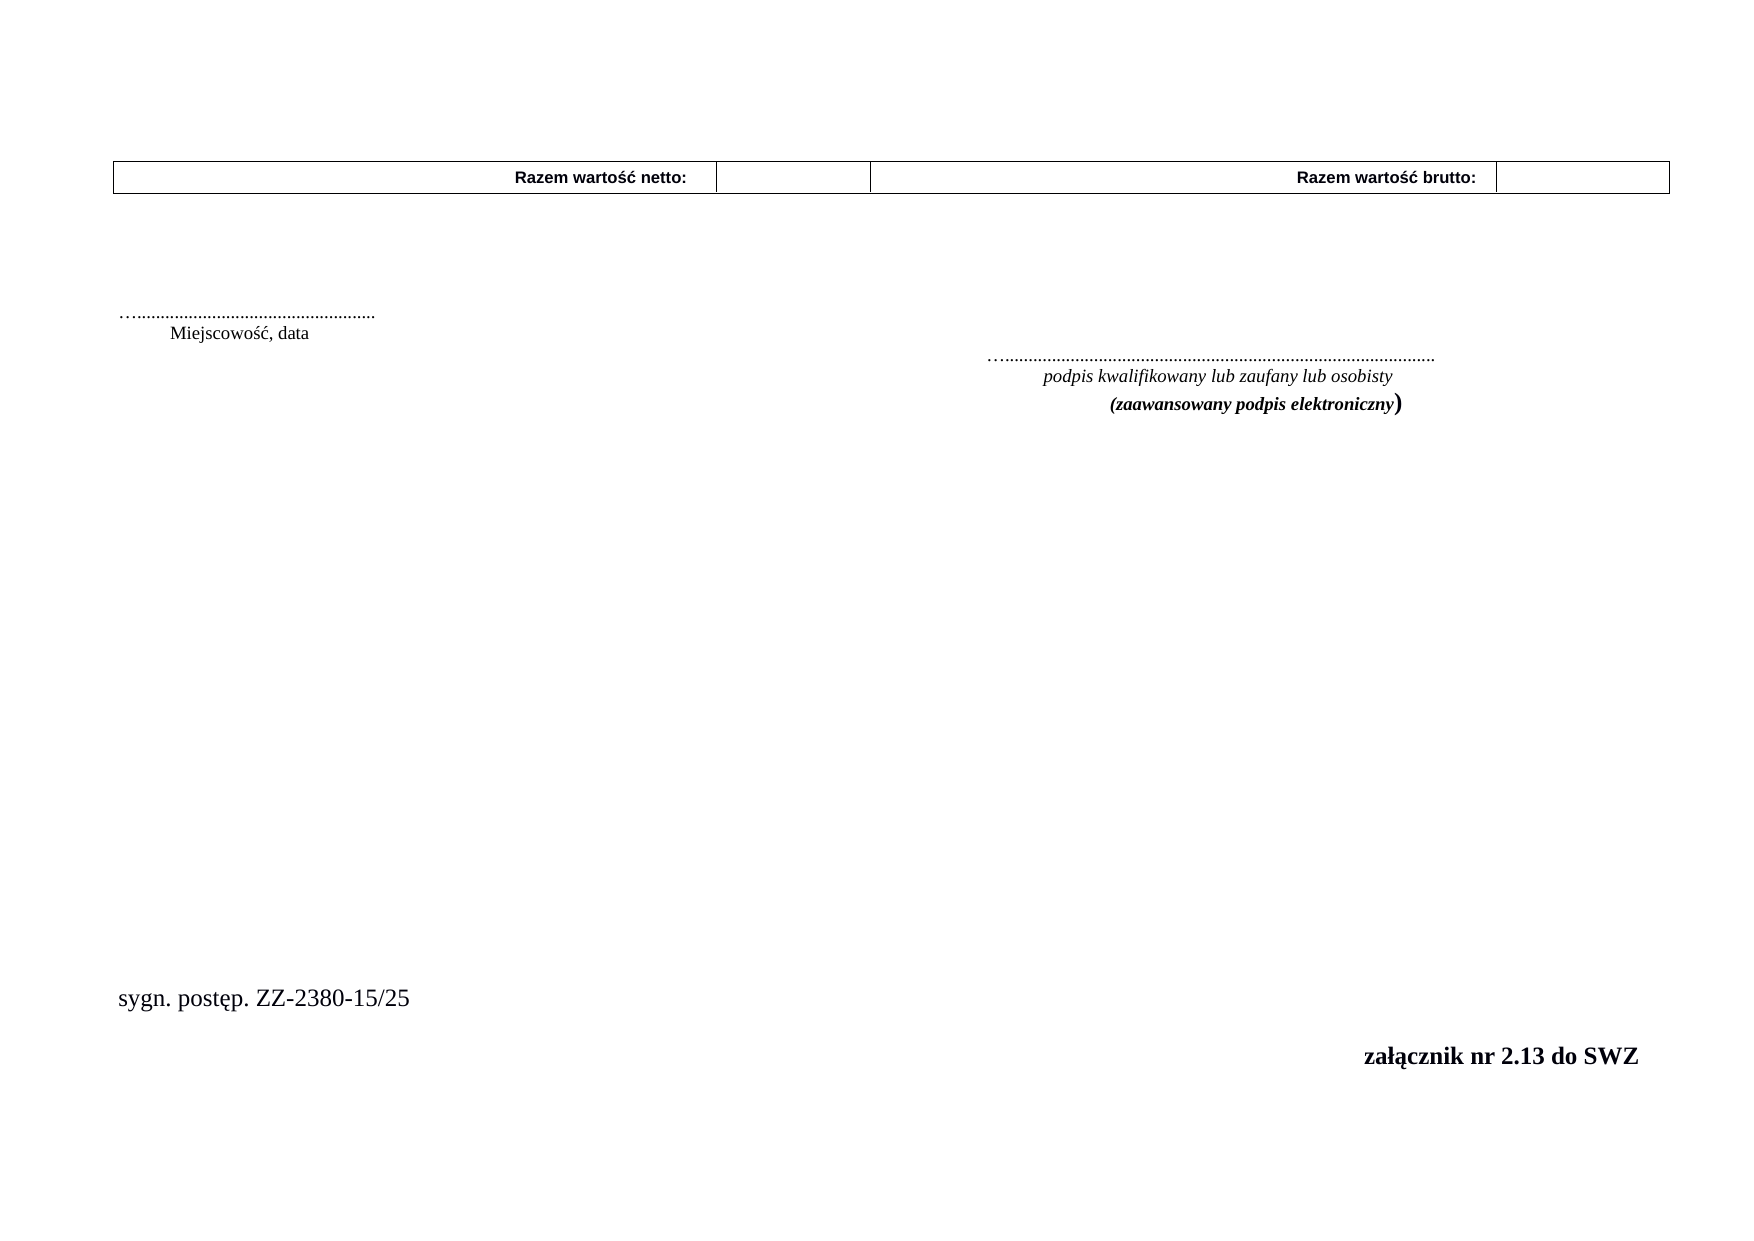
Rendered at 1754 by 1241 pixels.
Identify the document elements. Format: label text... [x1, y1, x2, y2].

table_header Razem wartość netto: [114, 162, 716, 192]
text załącznik nr 2.13 do SWZ [118, 1041, 1639, 1070]
text Miejscowość, data [118, 322, 1639, 344]
table_header Razem wartość brutto: [871, 162, 1496, 192]
table_header [717, 162, 870, 192]
text …................................................... [118, 301, 1639, 322]
text …............................................................................................ [118, 344, 1639, 365]
table_header [1497, 162, 1669, 192]
text (zaawansowany podpis elektroniczny) [783, 387, 1639, 416]
text podpis kwalifikowany lub zaufany lub osobisty [783, 365, 1639, 387]
text sygn. postęp. ZZ-2380-15/25 [118, 983, 1639, 1012]
